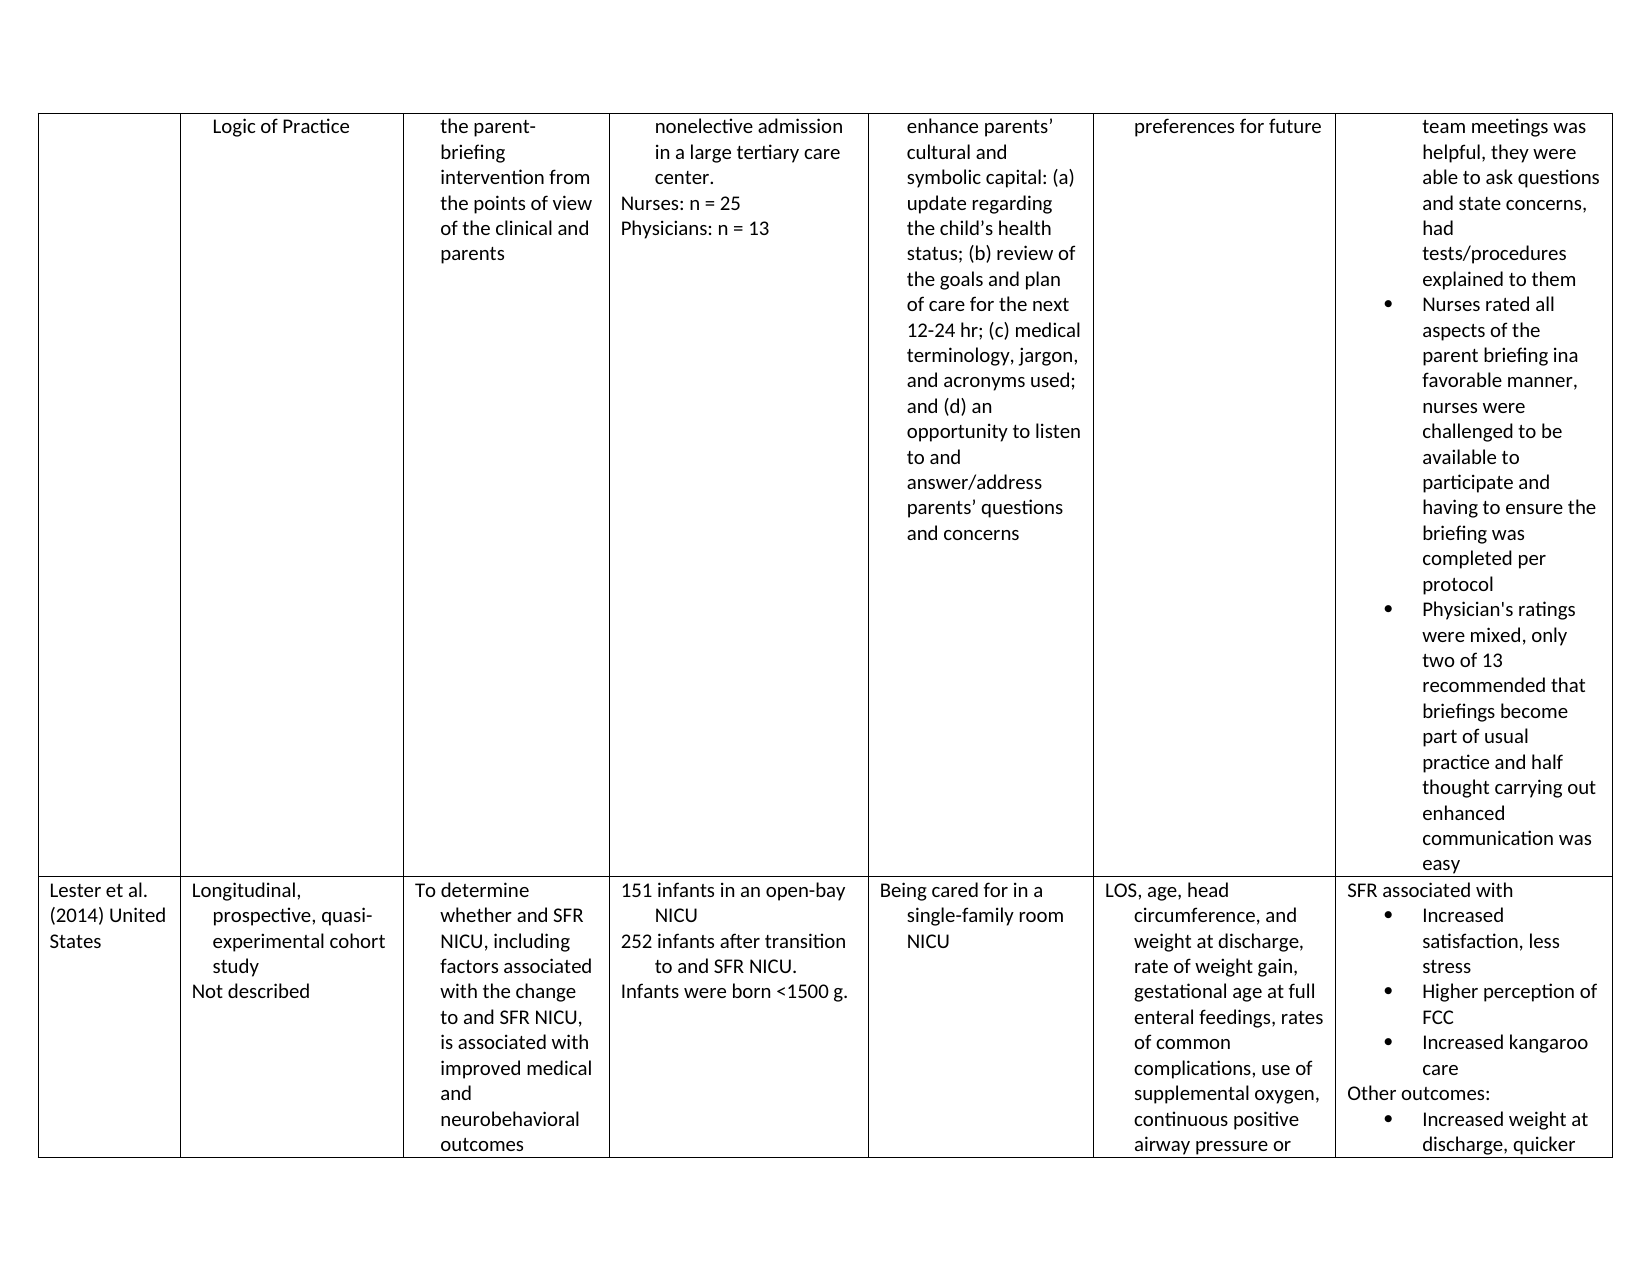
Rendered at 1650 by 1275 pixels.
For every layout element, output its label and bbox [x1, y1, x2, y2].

table_cell [1094, 114, 1335, 876]
table_cell [181, 877, 403, 1157]
table_cell [404, 114, 609, 876]
table_cell [610, 114, 868, 876]
table_cell [404, 877, 609, 1157]
table_cell [39, 877, 180, 1157]
table_cell [181, 114, 403, 876]
table_cell [1336, 114, 1612, 876]
table_cell [610, 877, 868, 1157]
table_cell [869, 114, 1093, 876]
table_cell [39, 114, 180, 876]
table_cell [1336, 877, 1612, 1157]
table_cell [869, 877, 1093, 1157]
table_cell [1094, 877, 1335, 1157]
